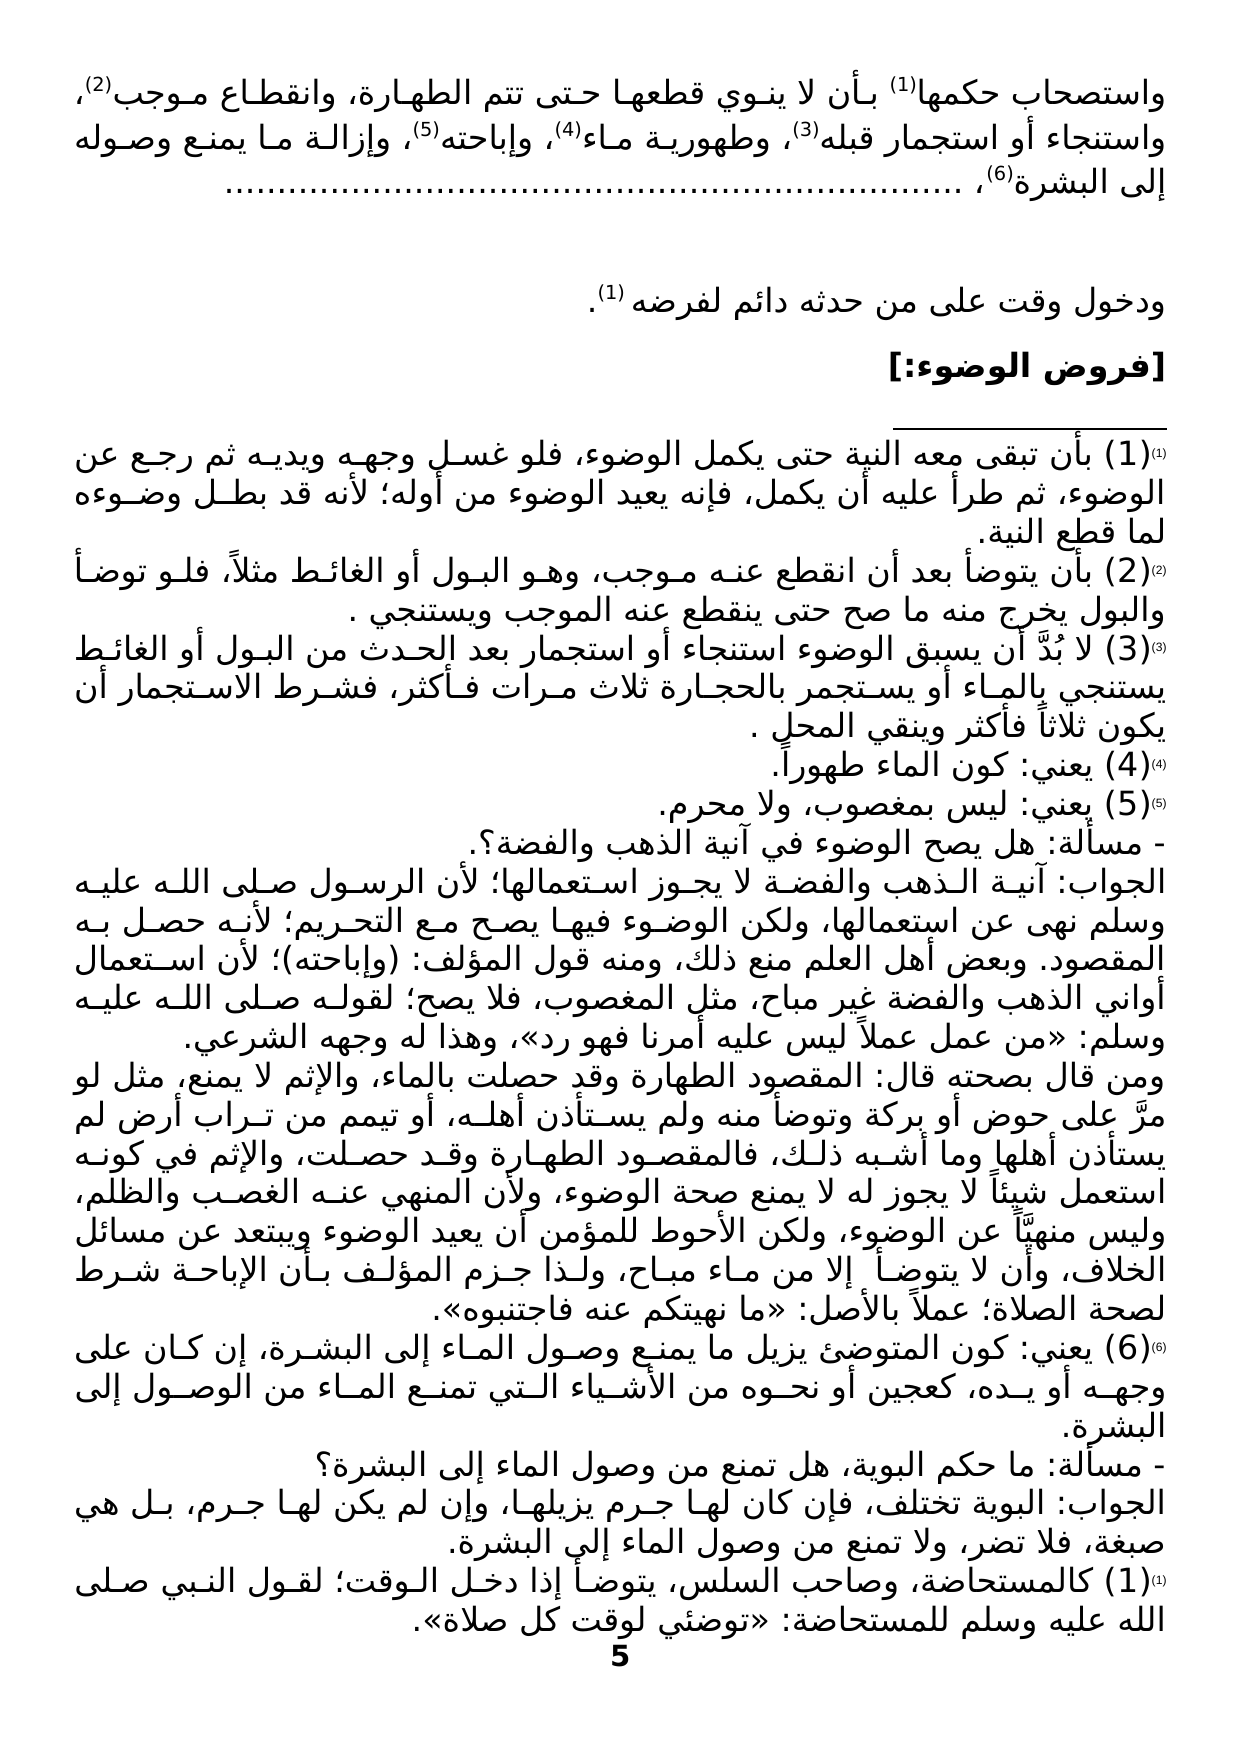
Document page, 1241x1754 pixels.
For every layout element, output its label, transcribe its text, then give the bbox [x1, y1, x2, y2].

text [فروض الوضوء:] [74, 347, 1166, 386]
text واستصحاب حكمها(1) بأن لا ينوي قطعها حتى تتم الطهارة، وانقطاع موجب(2)، واستنجاء أو استجمار قبله(3)، وطهورية ماء(4)، وإباحته(5)، وإزالة ما يمنع وصوله إلى البشرة(6)، ...................................................................... [74, 74, 1166, 202]
text ودخول وقت على من حدثه دائم لفرضه (1). [74, 281, 1166, 320]
